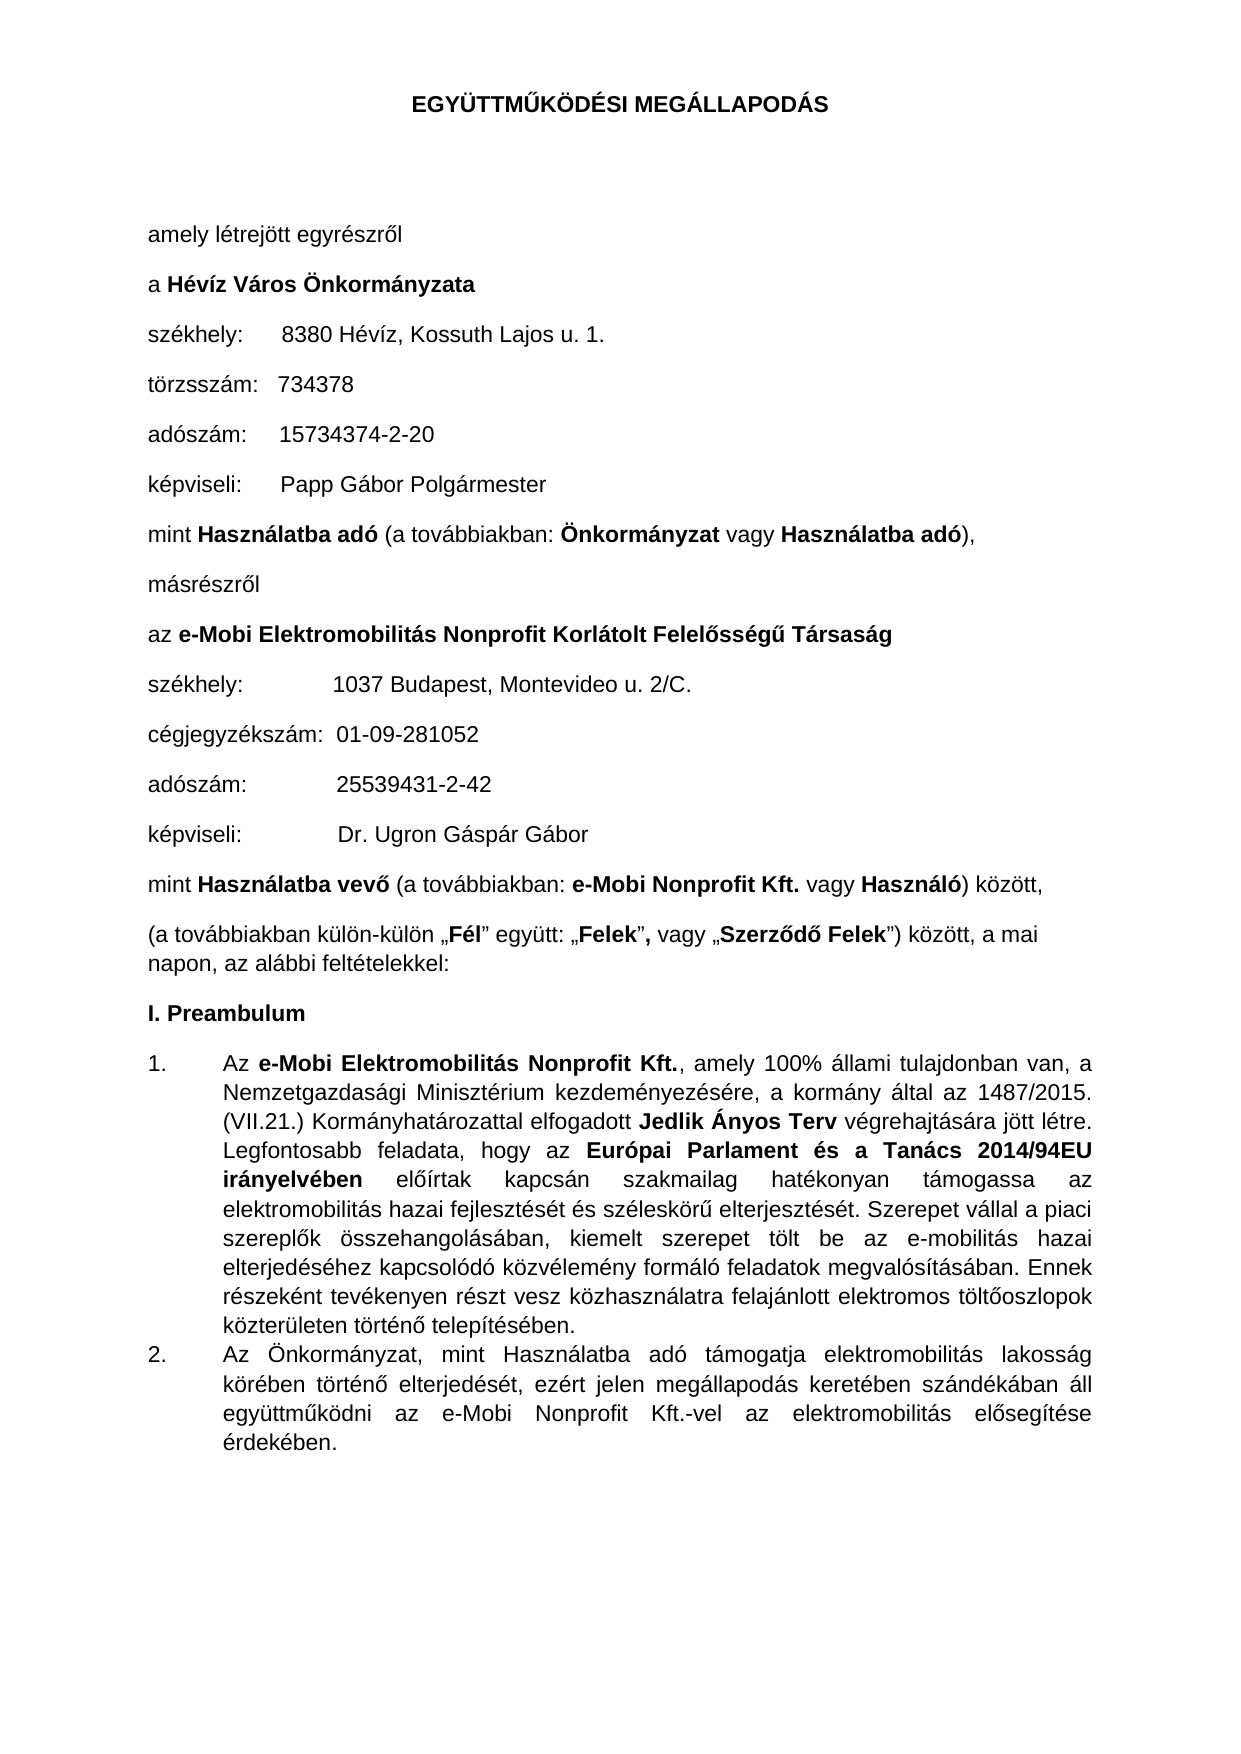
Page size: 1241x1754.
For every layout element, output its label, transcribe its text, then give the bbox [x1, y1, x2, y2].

list Az e-Mobi Elektromobilitás Nonprofit Kft., amely 100% állami tulajdonban van, a Nemzetgazdasági Minisztérium kezdeményezésére, a kormány által az 1487/2015. (VII.21.) Kormányhatározattal elfogadott Jedlik Ányos Terv végrehajtására jött létre. Legfontosabb feladata, hogy az Európai Parlament és a Tanács 2014/94EU irányelvében előírtak kapcsán szakmailag hatékonyan támogassa az elektromobilitás hazai fejlesztését és széleskörű elterjesztését. Szerepet vállal a piaci szereplők összehangolásában, kiemelt szerepet tölt be az e-mobilitás hazai elterjedéséhez kapcsolódó közvélemény formáló feladatok megvalósításában. Ennek részeként tevékenyen részt vesz közhasználatra felajánlott elektromos töltőoszlopok közterületen történő telepítésében. [148, 1047, 1093, 1339]
text mint Használatba vevő (a továbbiakban: e-Mobi Nonprofit Kft. vagy Használó) között, [148, 868, 1093, 897]
text adószám: 15734374-2-20 [148, 418, 1093, 447]
text (a továbbiakban külön-külön „Fél” együtt: „Felek”, vagy „Szerződő Felek”) között, a mai napon, az alábbi feltételekkel: [148, 918, 1093, 976]
text képviseli: Papp Gábor Polgármester [148, 468, 1093, 497]
text adószám: 25539431-2-42 [148, 768, 1093, 797]
list Az Önkormányzat, mint Használatba adó támogatja elektromobilitás lakosság körében történő elterjedését, ezért jelen megállapodás keretében szándékában áll együttműködni az e-Mobi Nonprofit Kft.-vel az elektromobilitás elősegítése érdekében. [148, 1339, 1093, 1455]
text székhely: 8380 Hévíz, Kossuth Lajos u. 1. [148, 318, 1093, 347]
text I. Preambulum [148, 997, 1093, 1026]
text mint Használatba adó (a továbbiakban: Önkormányzat vagy Használatba adó), [148, 518, 1093, 547]
text a Hévíz Város Önkormányzata [148, 268, 1093, 297]
text képviseli: Dr. Ugron Gáspár Gábor [148, 818, 1093, 847]
text székhely: 1037 Budapest, Montevideo u. 2/C. [148, 668, 1093, 697]
text az e-Mobi Elektromobilitás Nonprofit Korlátolt Felelősségű Társaság [148, 618, 1093, 647]
text másrészről [148, 568, 1093, 597]
text törzsszám: 734378 [148, 368, 1093, 397]
text amely létrejött egyrészről [148, 218, 1093, 247]
text EGYÜTTMŰKÖDÉSI MEGÁLLAPODÁS [148, 89, 1093, 118]
text cégjegyzékszám: 01-09-281052 [148, 718, 1093, 747]
